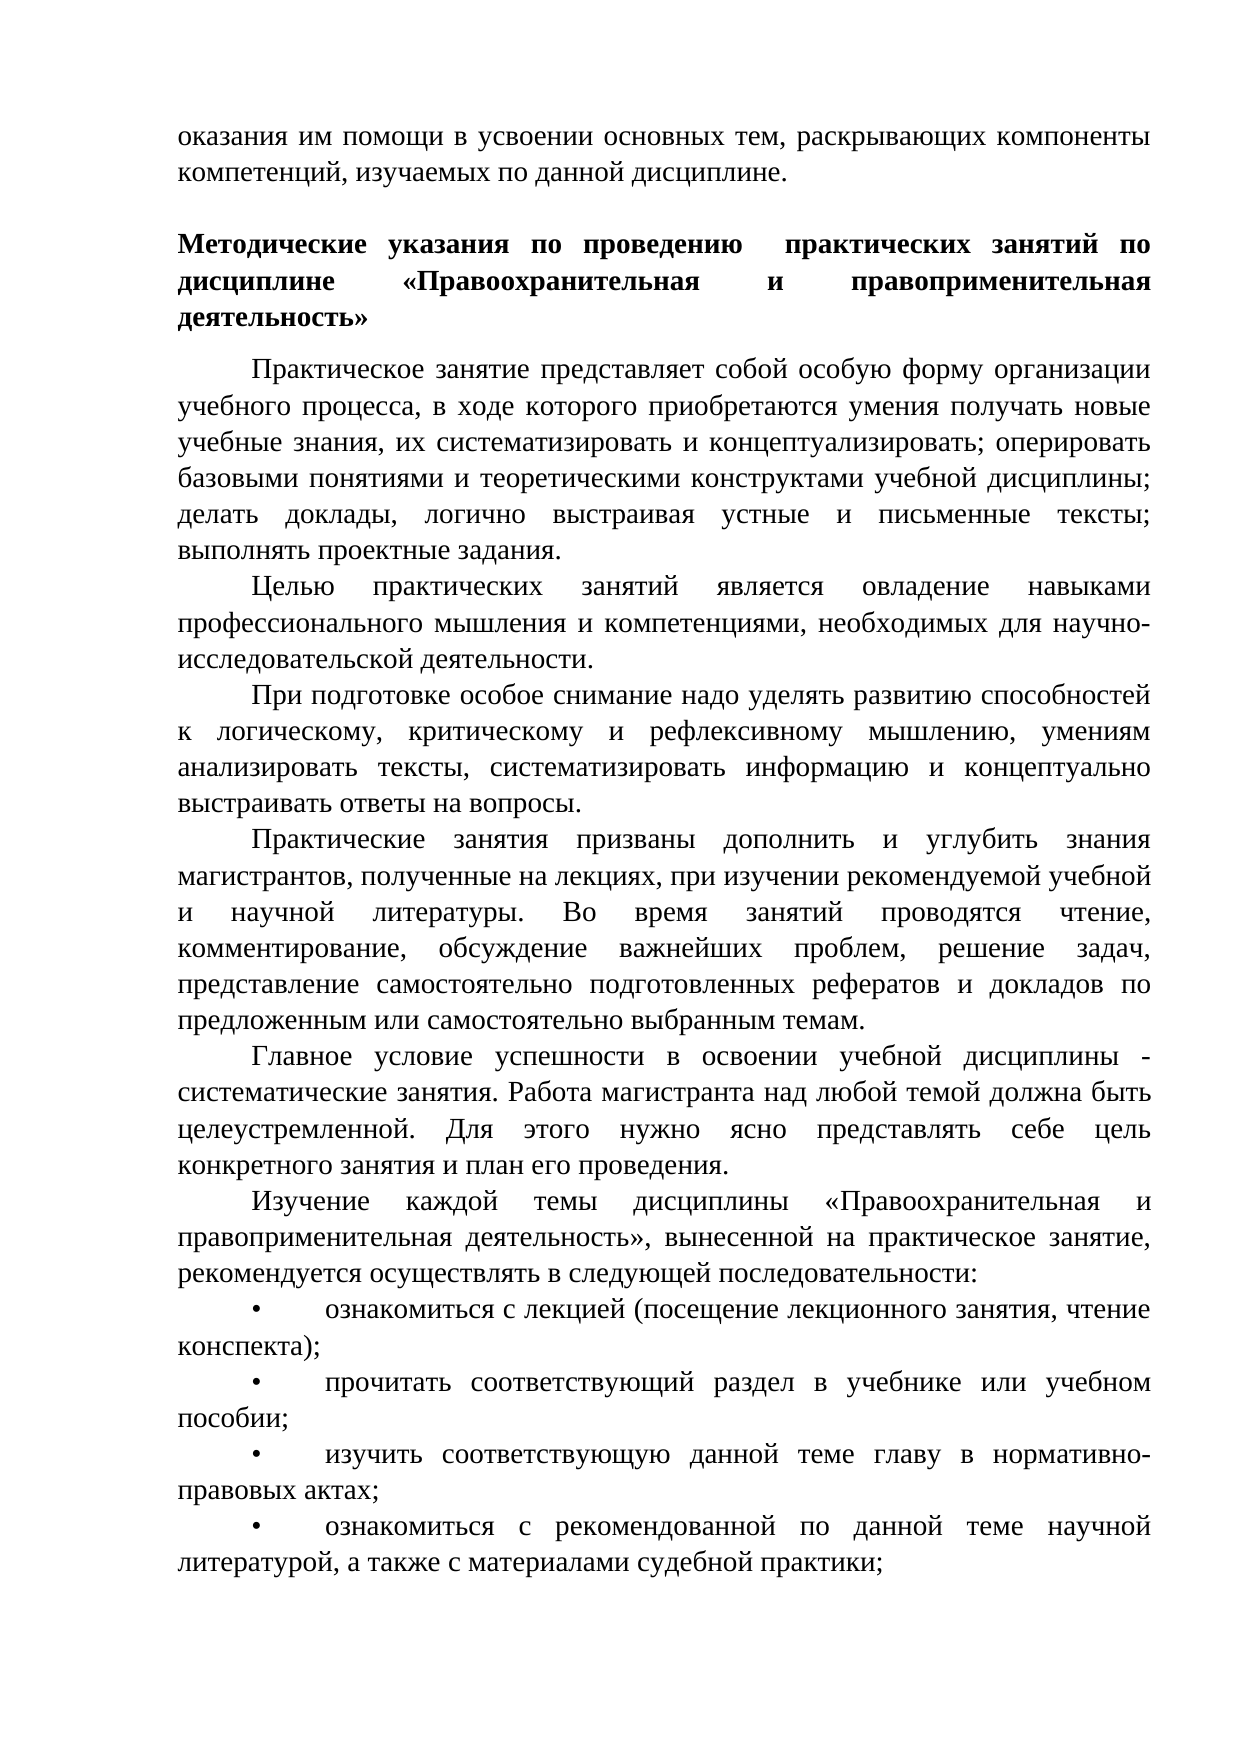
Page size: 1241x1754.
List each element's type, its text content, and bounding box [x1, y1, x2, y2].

text • ознакомиться с лекцией (посещение лекционного занятия, чтение конспекта); [177, 1291, 1152, 1361]
text Практические занятия призваны дополнить и углубить знания магистрантов, полученные на лекциях, при изучении рекомендуемой учебной и научной литературы. Во время занятий проводятся чтение, комментирование, обсуждение важнейших проблем, решение задач, представление самостоятельно подготовленных рефератов и докладов по предложенным или самостоятельно выбранным темам. [177, 822, 1152, 1036]
text Целью практических занятий является овладение навыками профессионального мышления и компетенциями, необходимых для научно-исследовательской деятельности. [177, 568, 1152, 674]
text Методические указания по проведению практических занятий по дисциплине «Правоохранительная и правоприменительная деятельность» [177, 227, 1152, 332]
text Практическое занятие представляет собой особую форму организации учебного процесса, в ходе которого приобретаются умения получать новые учебные знания, их систематизировать и концептуализировать; оперировать базовыми понятиями и теоретическими конструктами учебной дисциплины; делать доклады, логично выстраивая устные и письменные тексты; выполнять проектные задания. [177, 352, 1152, 566]
text Изучение каждой темы дисциплины «Правоохранительная и правоприменительная деятельность», вынесенной на практическое занятие, рекомендуется осуществлять в следующей последовательности: [177, 1183, 1152, 1289]
text При подготовке особое снимание надо уделять развитию способностей к логическому, критическому и рефлексивному мышлению, умениям анализировать тексты, систематизировать информацию и концептуально выстраивать ответы на вопросы. [177, 677, 1152, 819]
text • ознакомиться с рекомендованной по данной теме научной литературой, а также с материалами судебной практики; [177, 1508, 1152, 1578]
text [177, 118, 1152, 188]
text Главное условие успешности в освоении учебной дисциплины - систематические занятия. Работа магистранта над любой темой должна быть целеустремленной. Для этого нужно ясно представлять себе цель конкретного занятия и план его проведения. [177, 1038, 1152, 1180]
text • прочитать соответствующий раздел в учебнике или учебном пособии; [177, 1364, 1152, 1433]
text • изучить соответствующую данной теме главу в нормативно-правовых актах; [177, 1436, 1152, 1506]
